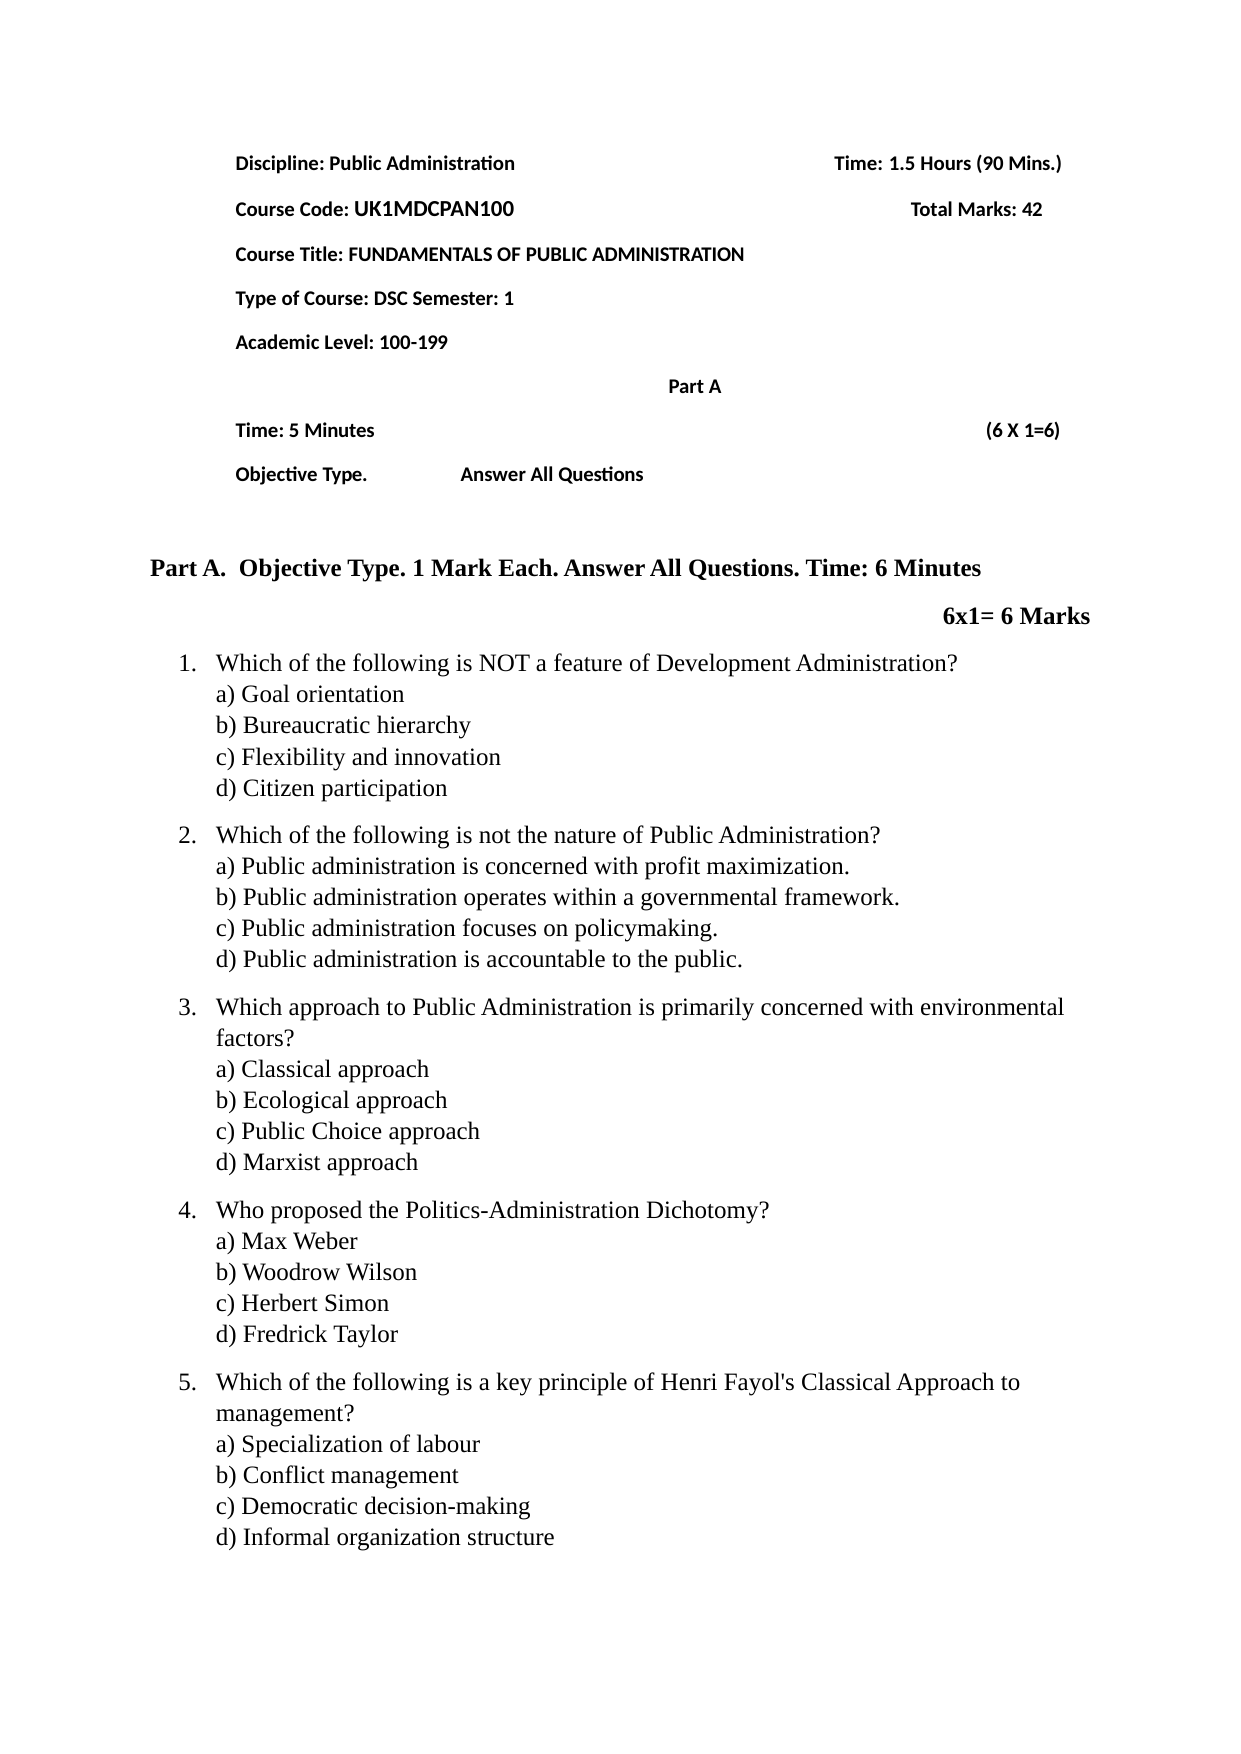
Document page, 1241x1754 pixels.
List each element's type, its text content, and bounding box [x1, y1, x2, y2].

text Academic Level: 100-199 [235, 329, 1090, 354]
list Which approach to Public Administration is primarily concerned with environmental factors? a) Classical approach b) Ecological approach c) Public Choice approach d) Marxist approach [178, 992, 1090, 1176]
list Who proposed the Politics-Administration Dichotomy? a) Max Weber b) Woodrow Wilson c) Herbert Simon d) Fredrick Taylor [178, 1195, 1090, 1348]
text Time: 5 Minutes (6 X 1=6) [235, 417, 1090, 443]
text Objective Type. Answer All Questions [235, 461, 1090, 487]
text Part A [300, 373, 1090, 398]
text Part A. Objective Type. 1 Mark Each. Answer All Questions. Time: 6 Minutes [150, 553, 1090, 582]
text Course Code: UK1MDCPAN100 Total Marks: 42 [235, 194, 1090, 222]
text Discipline: Public Administration Time: 1.5 Hours (90 Mins.) [235, 150, 1069, 175]
text Type of Course: DSC Semester: 1 [235, 285, 521, 310]
text 6x1= 6 Marks [150, 601, 1090, 629]
text Course Title: FUNDAMENTALS OF PUBLIC ADMINISTRATION [235, 241, 1090, 266]
list Which of the following is NOT a feature of Development Administration? a) Goal orientation b) Bureaucratic hierarchy c) Flexibility and innovation d) Citizen participation [178, 648, 1090, 801]
list Which of the following is a key principle of Henri Fayol's Classical Approach to management? a) Specialization of labour b) Conflict management c) Democratic decision-making d) Informal organization structure [178, 1367, 1090, 1551]
list Which of the following is not the nature of Public Administration? a) Public administration is concerned with profit maximization. b) Public administration operates within a governmental framework. c) Public administration focuses on policymaking. d) Public administration is accountable to the public. [178, 820, 1090, 973]
